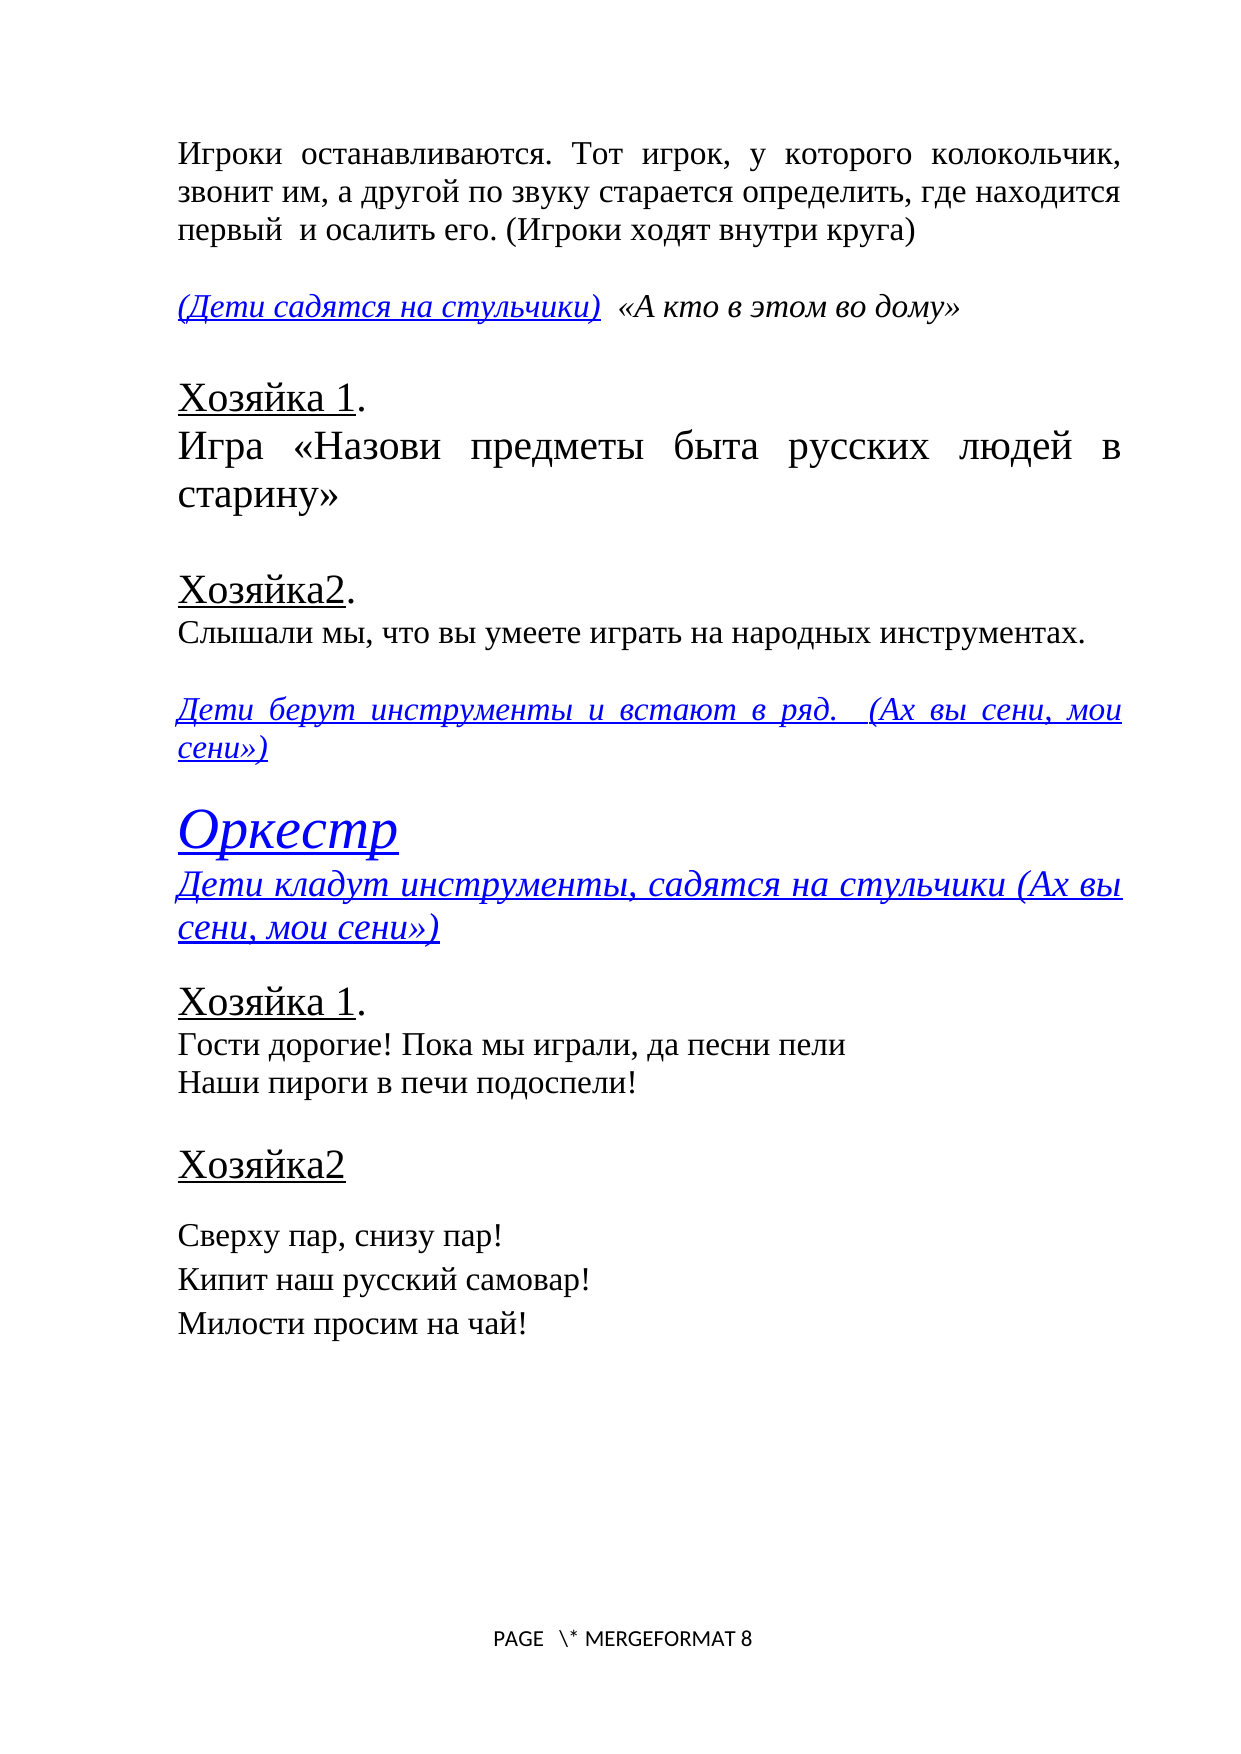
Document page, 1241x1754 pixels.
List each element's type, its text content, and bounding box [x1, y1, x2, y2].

text Дети кладут инструменты, садятся на стульчики (Ах вы сени, мои сени») [177, 899, 1122, 947]
text Оркестр [177, 794, 1122, 861]
text Дети кладут инструменты, садятся на стульчики (Ах вы сени, мои сени») [177, 861, 1122, 898]
text Хозяйка 1. [177, 976, 1122, 1024]
text Хозяйка2. [177, 564, 1122, 612]
text Наши пироги в печи подоспели! [177, 1062, 1122, 1101]
text Гости дорогие! Пока мы играли, да песни пели [177, 1024, 1122, 1062]
text Милости просим на чай! [177, 1303, 1063, 1342]
text Сверху пар, снизу пар! [177, 1215, 1063, 1253]
text Кипит наш русский самовар! [177, 1259, 1063, 1297]
text Хозяйка 1. [177, 372, 1122, 420]
text Игроки останавливаются. Тот игрок, у которого колокольчик, звонит им, а другой по звуку старается определить, где находится первый и осалить его. (Игроки ходят внутри круга) [177, 133, 1122, 248]
text Игра «Назови предметы быта русских людей в старину» [177, 420, 1122, 516]
text Хозяйка2 [177, 1139, 1063, 1187]
text Дети берут инструменты и встают в ряд. (Ах вы сени, мои сени») [177, 689, 1122, 722]
text Слышали мы, что вы умеете играть на народных инструментах. [177, 612, 1122, 650]
text (Дети садятся на стульчики) «А кто в этом во дому» [177, 286, 1122, 324]
text Дети берут инструменты и встают в ряд. (Ах вы сени, мои сени») [177, 723, 1122, 765]
